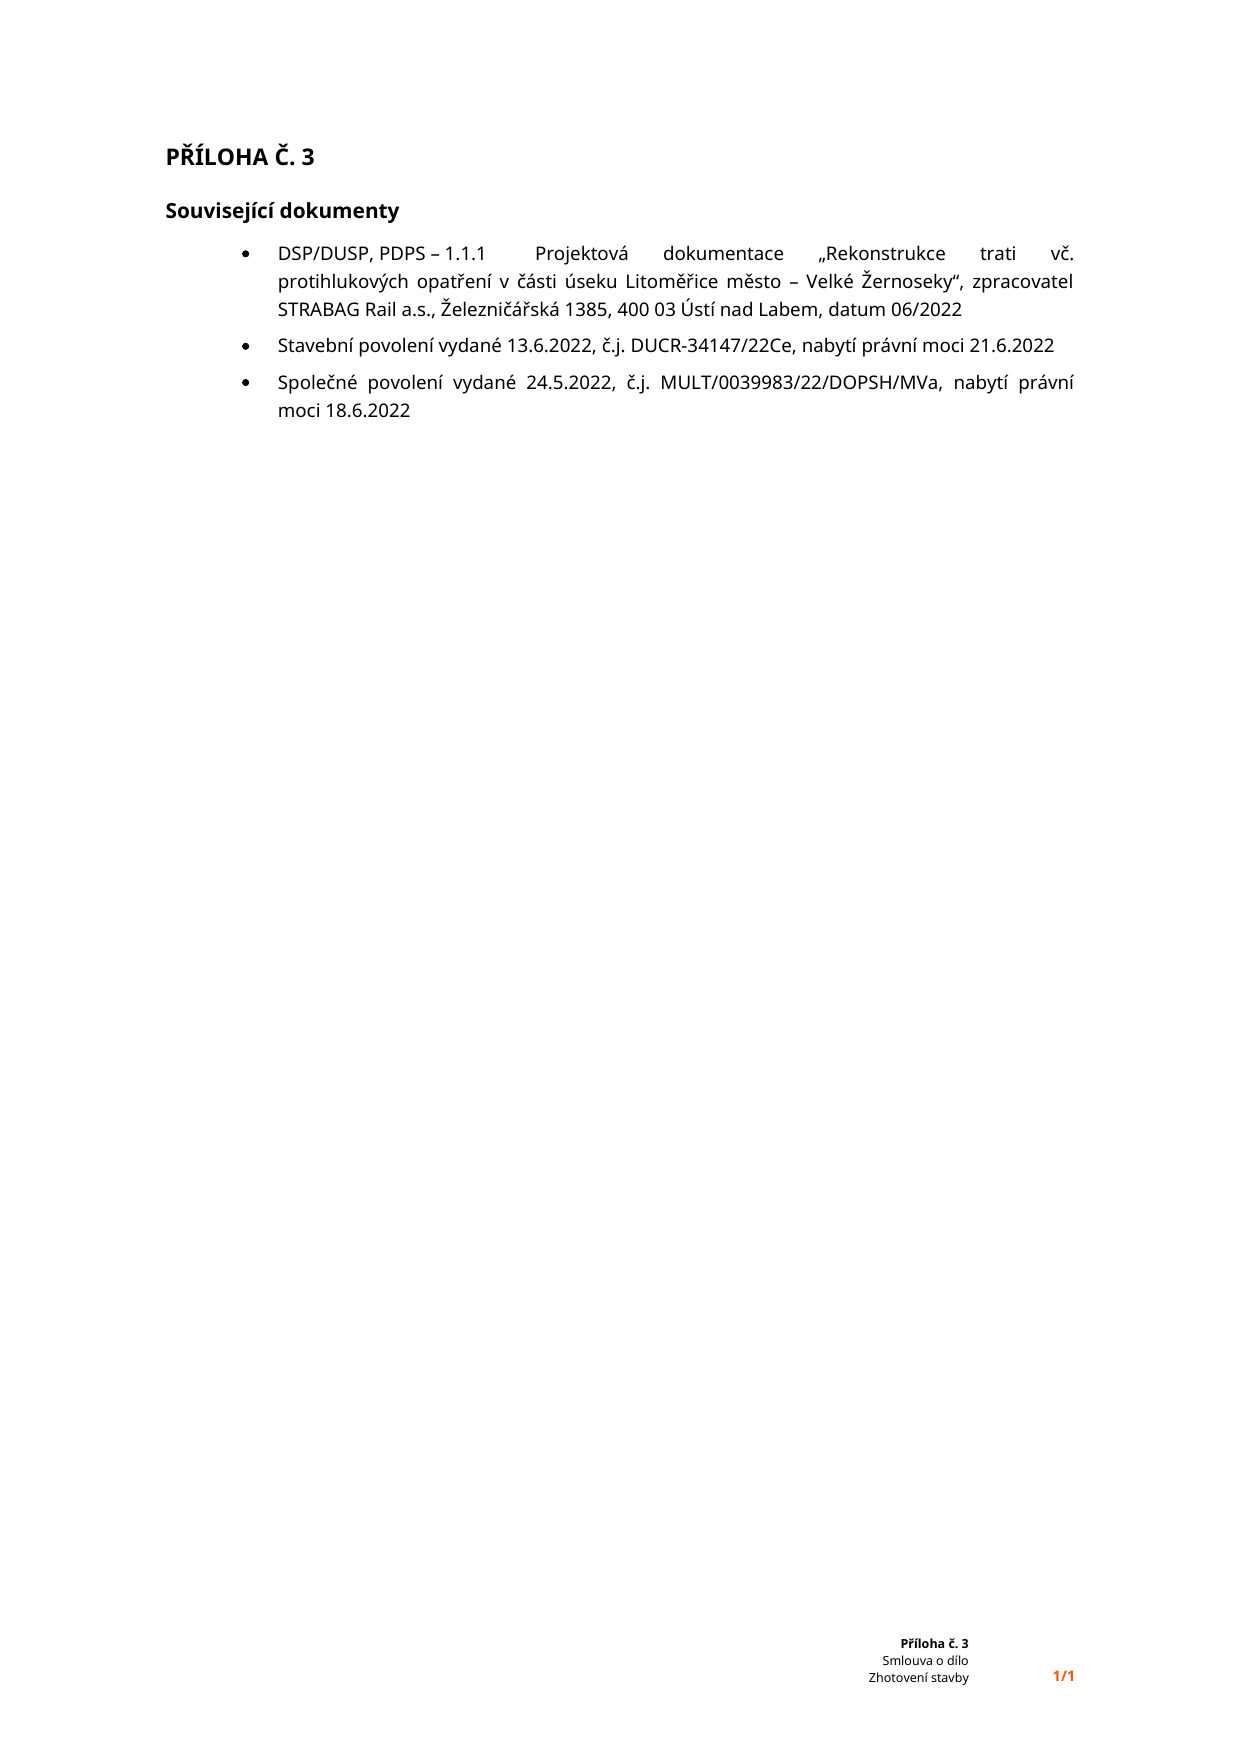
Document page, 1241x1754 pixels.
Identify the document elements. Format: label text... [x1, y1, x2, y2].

text Související dokumenty [165, 197, 1075, 225]
text Společné povolení vydané 24.5.2022, č.j. MULT/0039983/22/DOPSH/MVa, nabytí právní moci 18.6.2022 [242, 369, 1075, 423]
text DSP/DUSP, PDPS – 1.1.1 Projektová dokumentace „Rekonstrukce trati vč. protihlukových opatření v části úseku Litoměřice město – Velké Žernoseky“, zpracovatel STRABAG Rail a.s., Železničářská 1385, 400 03 Ústí nad Labem, datum 06/2022 [242, 240, 1075, 322]
text Stavební povolení vydané 13.6.2022, č.j. DUCR-34147/22Ce, nabytí právní moci 21.6.2022 [242, 333, 1075, 358]
text Příloha č. 3 [165, 141, 1075, 173]
